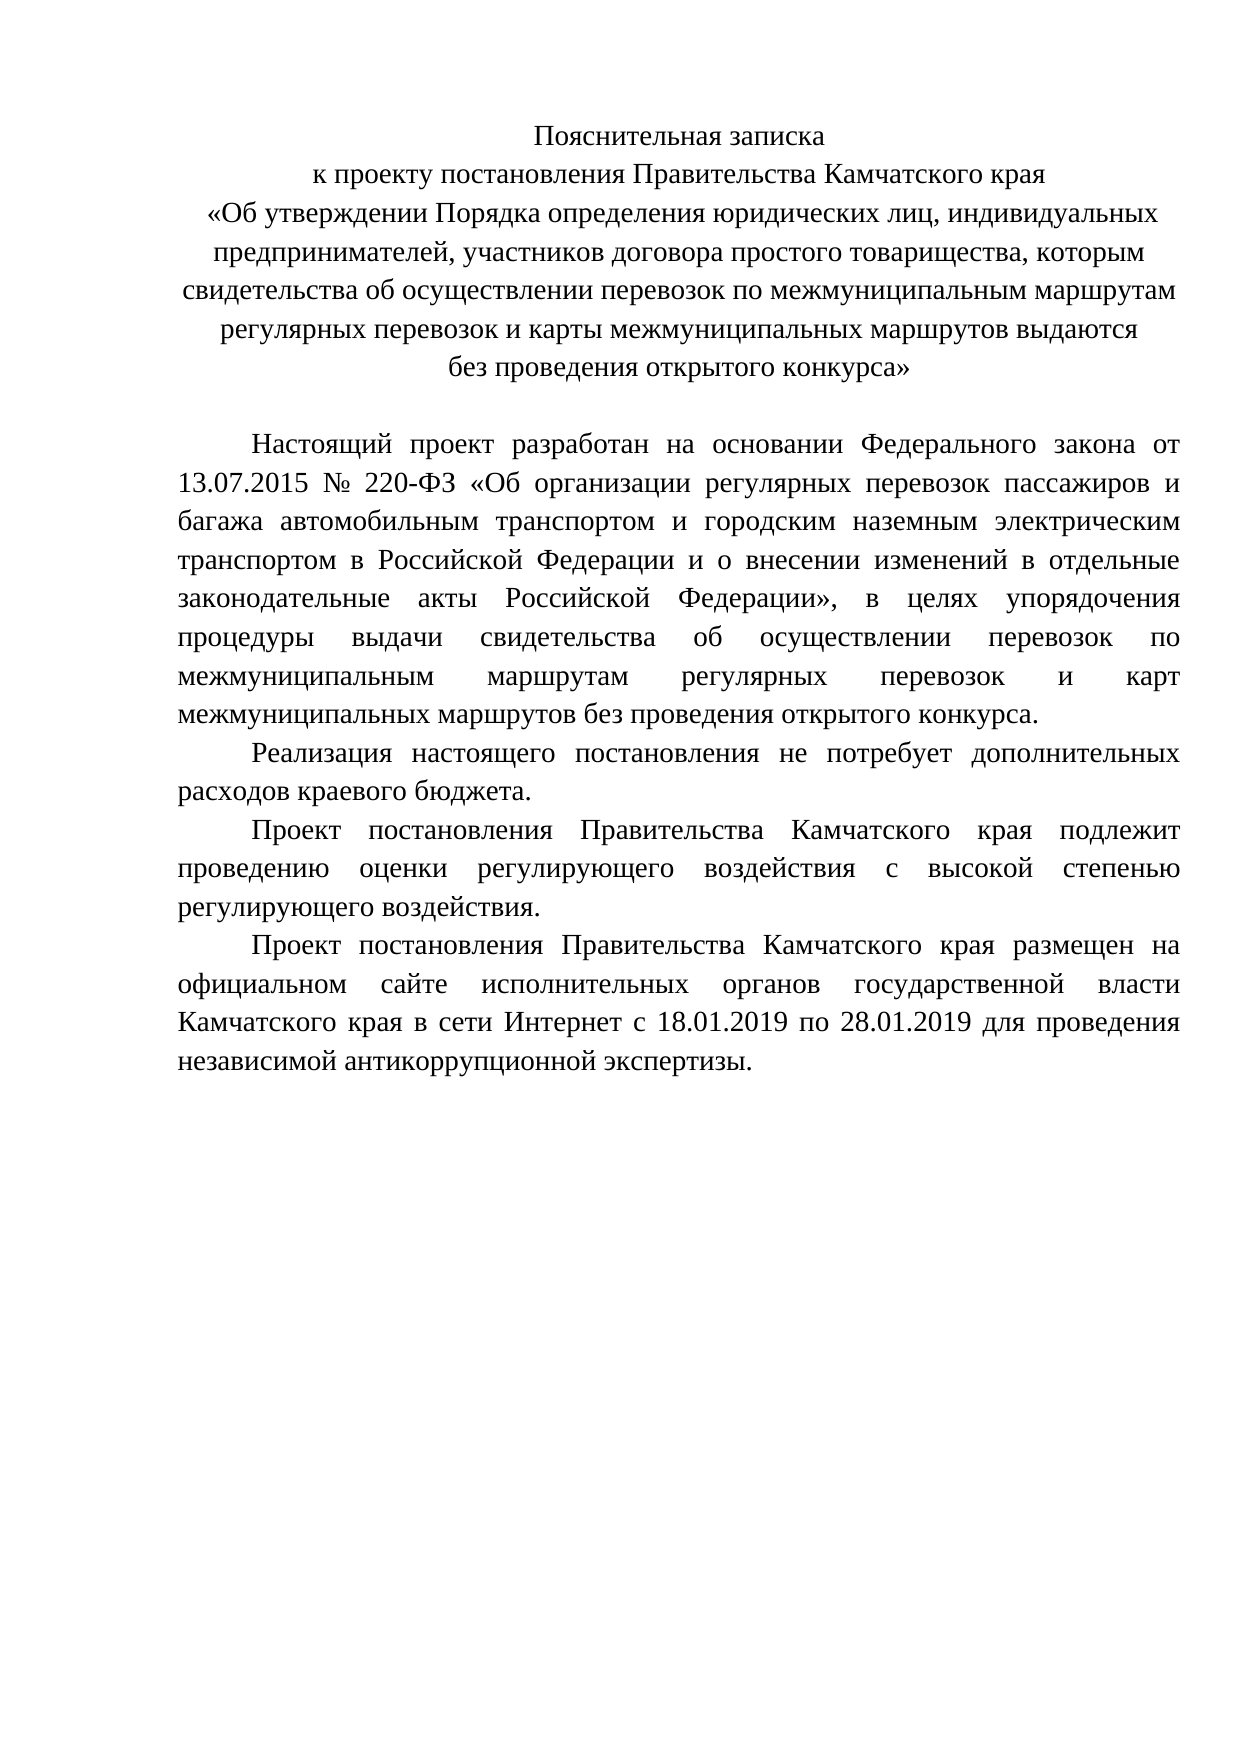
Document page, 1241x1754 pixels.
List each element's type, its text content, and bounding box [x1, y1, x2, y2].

text Проект постановления Правительства Камчатского края подлежит проведению оценки регулирующего воздействия с высокой степенью регулирующего воздействия. [177, 812, 1181, 922]
text Реализация настоящего постановления не потребует дополнительных расходов краевого бюджета. [177, 735, 1181, 807]
text без проведения открытого конкурса» [177, 349, 1181, 383]
text Настоящий проект разработан на основании Федерального закона от 13.07.2015 № 220-ФЗ «Об организации регулярных перевозок пассажиров и багажа автомобильным транспортом и городским наземным электрическим транспортом в Российской Федерации и о внесении изменений в отдельные законодательные акты Российской Федерации», в целях упорядочения процедуры выдачи свидетельства об осуществлении перевозок по межмуниципальным маршрутам регулярных перевозок и карт межмуниципальных маршрутов без проведения открытого конкурса. [177, 426, 1181, 730]
text Проект постановления Правительства Камчатского края размещен на официальном сайте исполнительных органов государственной власти Камчатского края в сети Интернет с 18.01.2019 по 28.01.2019 для проведения независимой антикоррупционной экспертизы. [177, 927, 1181, 1077]
text к проекту постановления Правительства Камчатского края [177, 157, 1181, 190]
text «Об утверждении Порядка определения юридических лиц, индивидуальных предпринимателей, участников договора простого товарищества, которым свидетельства об осуществлении перевозок по межмуниципальным маршрутам регулярных перевозок и карты межмуниципальных маршрутов выдаются [177, 195, 1181, 344]
text Пояснительная записка [177, 118, 1181, 152]
